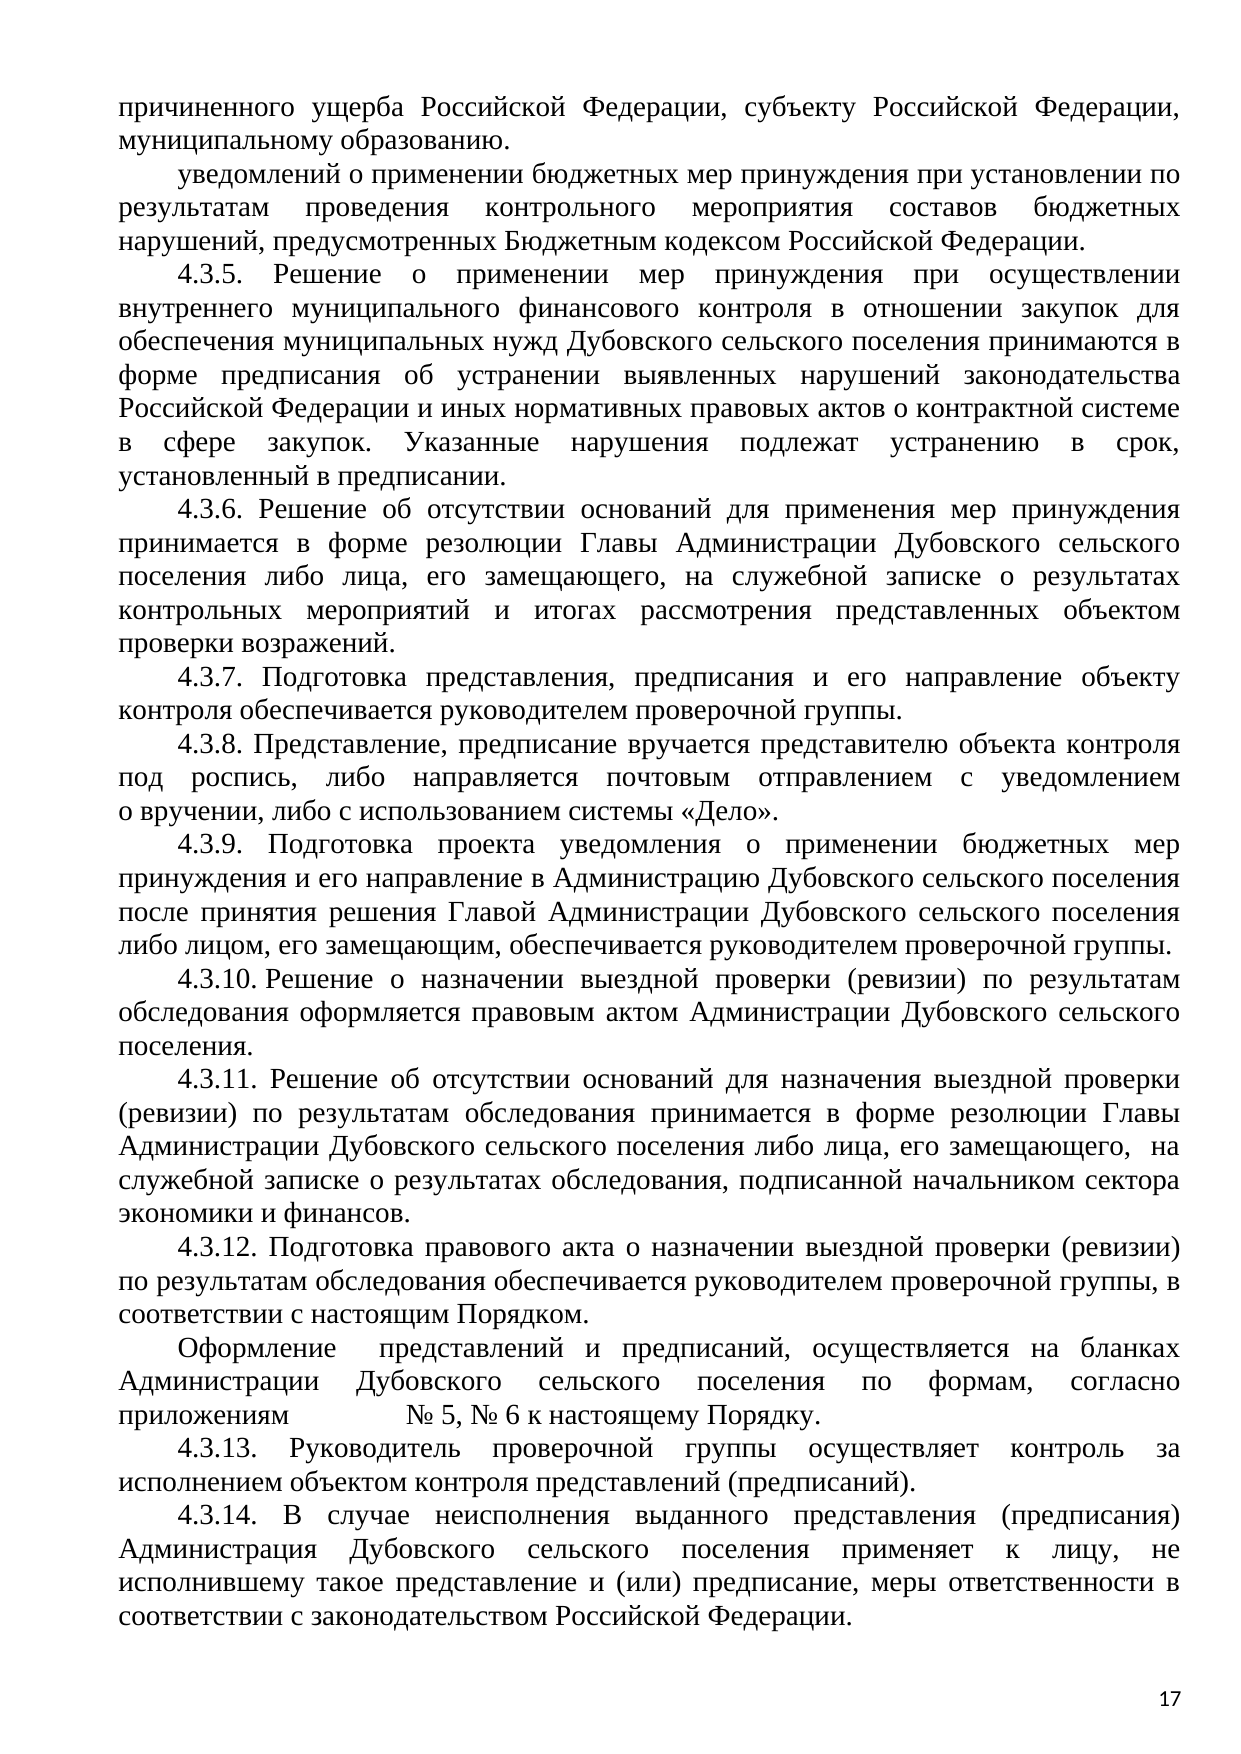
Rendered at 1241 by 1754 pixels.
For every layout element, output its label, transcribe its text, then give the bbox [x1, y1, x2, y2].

text 4.3.8. Представление, предписание вручается представителю объекта контроля под роспись, либо направляется почтовым отправлением с уведомлением о вручении, либо с использованием системы «Дело». [118, 726, 1181, 827]
text 4.3.5. Решение о применении мер принуждения при осуществлении внутреннего муниципального финансового контроля в отношении закупок для обеспечения муниципальных нужд Дубовского сельского поселения принимаются в форме предписания об устранении выявленных нарушений законодательства Российской Федерации и иных нормативных правовых актов о контрактной системе в сфере закупок. Указанные нарушения подлежат устранению в срок, установленный в предписании. [118, 256, 1181, 491]
text Оформление представлений и предписаний, осуществляется на бланках Администрации Дубовского сельского поселения по формам, согласно приложениям № 5, № 6 к настоящему Порядку. [118, 1330, 1181, 1430]
text уведомлений о применении бюджетных мер принуждения при установлении по результатам проведения контрольного мероприятия составов бюджетных нарушений, предусмотренных Бюджетным кодексом Российской Федерации. [118, 156, 1181, 256]
text 4.3.14. В случае неисполнения выданного представления (предписания) Администрация Дубовского сельского поселения применяет к лицу, не исполнившему такое представление и (или) предписание, меры ответственности в соответствии с законодательством Российской Федерации. [118, 1497, 1181, 1632]
text 4.3.11. Решение об отсутствии оснований для назначения выездной проверки (ревизии) по результатам обследования принимается в форме резолюции Главы Администрации Дубовского сельского поселения либо лица, его замещающего, на служебной записке о результатах обследования, подписанной начальником сектора экономики и финансов. [118, 1061, 1181, 1229]
text 4.3.7. Подготовка представления, предписания и его направление объекту контроля обеспечивается руководителем проверочной группы. [118, 659, 1181, 726]
text 4.3.13. Руководитель проверочной группы осуществляет контроль за исполнением объектом контроля представлений (предписаний). [118, 1430, 1181, 1497]
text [118, 89, 1181, 156]
text 4.3.9. Подготовка проекта уведомления о применении бюджетных мер принуждения и его направление в Администрацию Дубовского сельского поселения после принятия решения Главой Администрации Дубовского сельского поселения либо лицом, его замещающим, обеспечивается руководителем проверочной группы. [118, 827, 1181, 961]
text 4.3.6. Решение об отсутствии оснований для применения мер принуждения принимается в форме резолюции Главы Администрации Дубовского сельского поселения либо лица, его замещающего, на служебной записке о результатах контрольных мероприятий и итогах рассмотрения представленных объектом проверки возражений. [118, 491, 1181, 659]
text 4.3.12. Подготовка правового акта о назначении выездной проверки (ревизии) по результатам обследования обеспечивается руководителем проверочной группы, в соответствии с настоящим Порядком. [118, 1229, 1181, 1330]
text 4.3.10. Решение о назначении выездной проверки (ревизии) по результатам обследования оформляется правовым актом Администрации Дубовского сельского поселения. [118, 961, 1181, 1061]
